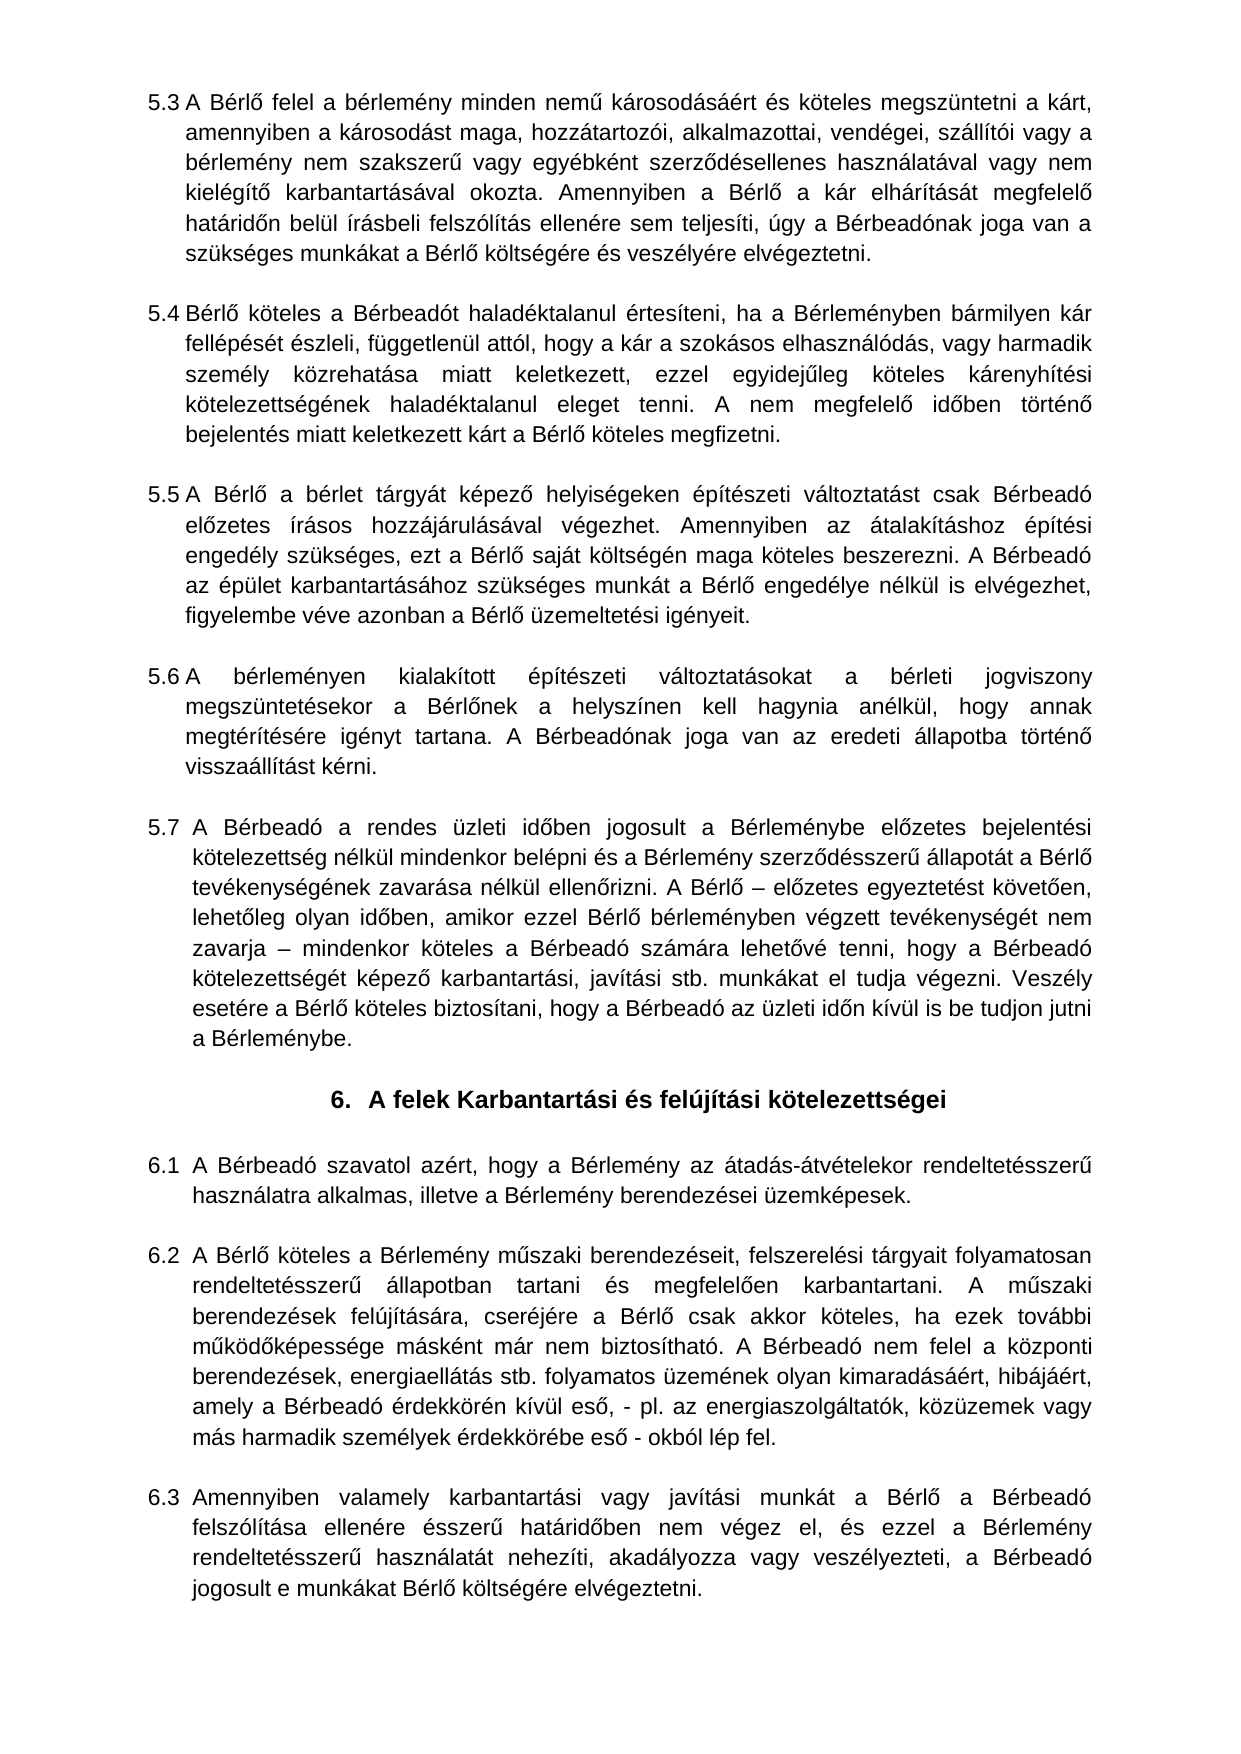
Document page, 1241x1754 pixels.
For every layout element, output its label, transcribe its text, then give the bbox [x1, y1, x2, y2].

list A Bérlő felel a bérlemény minden nemű károsodásáért és köteles megszüntetni a kárt, amennyiben a károsodást maga, hozzátartozói, alkalmazottai, vendégei, szállítói vagy a bérlemény nem szakszerű vagy egyébként szerződésellenes használatával vagy nem kielégítő karbantartásával okozta. Amennyiben a Bérlő a kár elhárítását megfelelő határidőn belül írásbeli felszólítás ellenére sem teljesíti, úgy a Bérbeadónak joga van a szükséges munkákat a Bérlő költségére és veszélyére elvégeztetni. [148, 89, 1093, 266]
text 5.7 A Bérbeadó a rendes üzleti időben jogosult a Bérleménybe előzetes bejelentési kötelezettség nélkül mindenkor belépni és a Bérlemény szerződésszerű állapotát a Bérlő tevékenységének zavarása nélkül ellenőrizni. A Bérlő – előzetes egyeztetést követően, lehetőleg olyan időben, amikor ezzel Bérlő bérleményben végzett tevékenységét nem zavarja – mindenkor köteles a Bérbeadó számára lehetővé tenni, hogy a Bérbeadó kötelezettségét képező karbantartási, javítási stb. munkákat el tudja végezni. Veszély esetére a Bérlő köteles biztosítani, hogy a Bérbeadó az üzleti időn kívül is be tudjon jutni a Bérleménybe. [148, 814, 1093, 1051]
list A bérleményen kialakított építészeti változtatásokat a bérleti jogviszony megszüntetésekor a Bérlőnek a helyszínen kell hagynia anélkül, hogy annak megtérítésére igényt tartana. A Bérbeadónak joga van az eredeti állapotba történő visszaállítást kérni. [148, 663, 1093, 779]
text 6.1 A Bérbeadó szavatol azért, hogy a Bérlemény az átadás-átvételekor rendeltetésszerű használatra alkalmas, illetve a Bérlemény berendezései üzemképesek. [148, 1152, 1093, 1208]
text 6.3 Amennyiben valamely karbantartási vagy javítási munkát a Bérlő a Bérbeadó felszólítása ellenére ésszerű határidőben nem végez el, és ezzel a Bérlemény rendeltetésszerű használatát nehezíti, akadályozza vagy veszélyezteti, a Bérbeadó jogosult e munkákat Bérlő költségére elvégeztetni. [148, 1484, 1093, 1601]
list A felek Karbantartási és felújítási kötelezettségei [185, 1086, 1093, 1114]
text 6.2 A Bérlő köteles a Bérlemény műszaki berendezéseit, felszerelési tárgyait folyamatosan rendeltetésszerű állapotban tartani és megfelelően karbantartani. A műszaki berendezések felújítására, cseréjére a Bérlő csak akkor köteles, ha ezek további működőképessége másként már nem biztosítható. A Bérbeadó nem felel a központi berendezések, energiaellátás stb. folyamatos üzemének olyan kimaradásáért, hibájáért, amely a Bérbeadó érdekkörén kívül eső, - pl. az energiaszolgáltatók, közüzemek vagy más harmadik személyek érdekkörébe eső - okból lép fel. [148, 1242, 1093, 1450]
list Bérlő köteles a Bérbeadót haladéktalanul értesíteni, ha a Bérleményben bármilyen kár fellépését észleli, függetlenül attól, hogy a kár a szokásos elhasználódás, vagy harmadik személy közrehatása miatt keletkezett, ezzel egyidejűleg köteles kárenyhítési kötelezettségének haladéktalanul eleget tenni. A nem megfelelő időben történő bejelentés miatt keletkezett kárt a Bérlő köteles megfizetni. [148, 300, 1093, 447]
list A Bérlő a bérlet tárgyát képező helyiségeken építészeti változtatást csak Bérbeadó előzetes írásos hozzájárulásával végezhet. Amennyiben az átalakításhoz építési engedély szükséges, ezt a Bérlő saját költségén maga köteles beszerezni. A Bérbeadó az épület karbantartásához szükséges munkát a Bérlő engedélye nélkül is elvégezhet, figyelembe véve azonban a Bérlő üzemeltetési igényeit. [148, 481, 1093, 628]
